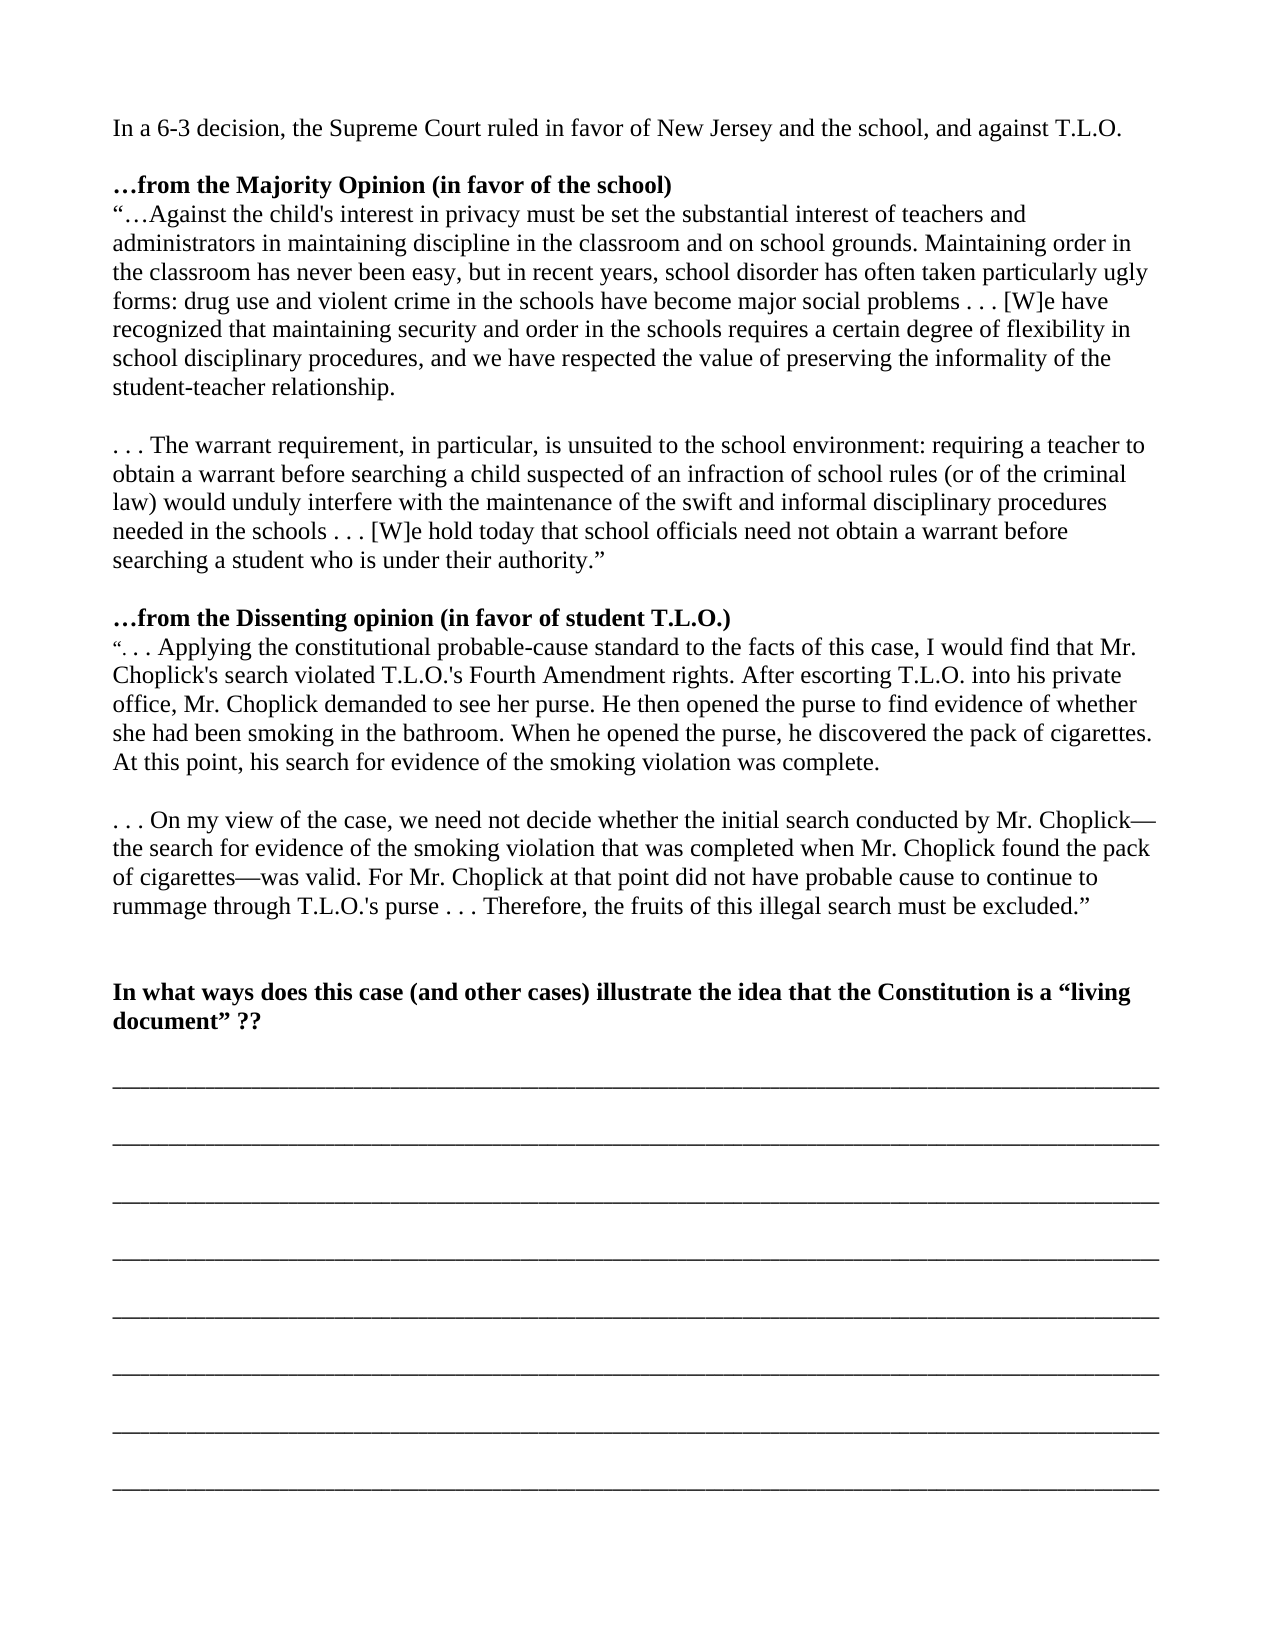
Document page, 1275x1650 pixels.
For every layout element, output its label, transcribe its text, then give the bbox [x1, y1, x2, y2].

text _________________________________________________________________________________________________________________ [112, 1121, 1162, 1150]
text . . . On my view of the case, we need not decide whether the initial search conducted by Mr. Choplick—the search for evidence of the smoking violation that was completed when Mr. Choplick found the pack of cigarettes—was valid. For Mr. Choplick at that point did not have probable cause to continue to rummage through T.L.O.'s purse . . . Therefore, the fruits of this illegal search must be excluded.” [112, 805, 1162, 920]
text _________________________________________________________________________________________________________________ [112, 1294, 1162, 1322]
text “. . . Applying the constitutional probable-cause standard to the facts of this case, I would find that Mr. Choplick's search violated T.L.O.'s Fourth Amendment rights. After escorting T.L.O. into his private office, Mr. Choplick demanded to see her purse. He then opened the purse to find evidence of whether she had been smoking in the bathroom. When he opened the purse, he discovered the pack of cigarettes. At this point, his search for evidence of the smoking violation was complete. [112, 632, 1162, 776]
text _________________________________________________________________________________________________________________ [112, 1351, 1162, 1380]
text …from the Dissenting opinion (in favor of student T.L.O.) [112, 603, 1162, 632]
text _________________________________________________________________________________________________________________ [112, 1064, 1162, 1092]
text “…Against the child's interest in privacy must be set the substantial interest of teachers and administrators in maintaining discipline in the classroom and on school grounds. Maintaining order in the classroom has never been easy, but in recent years, school disorder has often taken particularly ugly forms: drug use and violent crime in the schools have become major social problems . . . [W]e have recognized that maintaining security and order in the schools requires a certain degree of flexibility in school disciplinary procedures, and we have respected the value of preserving the informality of the student-teacher relationship. [112, 199, 1162, 401]
text …from the Majority Opinion (in favor of the school) [112, 171, 1162, 199]
text In what ways does this case (and other cases) illustrate the idea that the Constitution is a “living document” ?? [112, 977, 1162, 1035]
text _________________________________________________________________________________________________________________ [112, 1179, 1162, 1207]
text _________________________________________________________________________________________________________________ [112, 1466, 1162, 1495]
text In a 6-3 decision, the Supreme Court ruled in favor of New Jersey and the school, and against T.L.O. [112, 113, 1162, 141]
text _________________________________________________________________________________________________________________ [112, 1236, 1162, 1265]
text _________________________________________________________________________________________________________________ [112, 1409, 1162, 1437]
text . . . The warrant requirement, in particular, is unsuited to the school environment: requiring a teacher to obtain a warrant before searching a child suspected of an infraction of school rules (or of the criminal law) would unduly interfere with the maintenance of the swift and informal disciplinary procedures needed in the schools . . . [W]e hold today that school officials need not obtain a warrant before searching a student who is under their authority.” [112, 430, 1162, 574]
